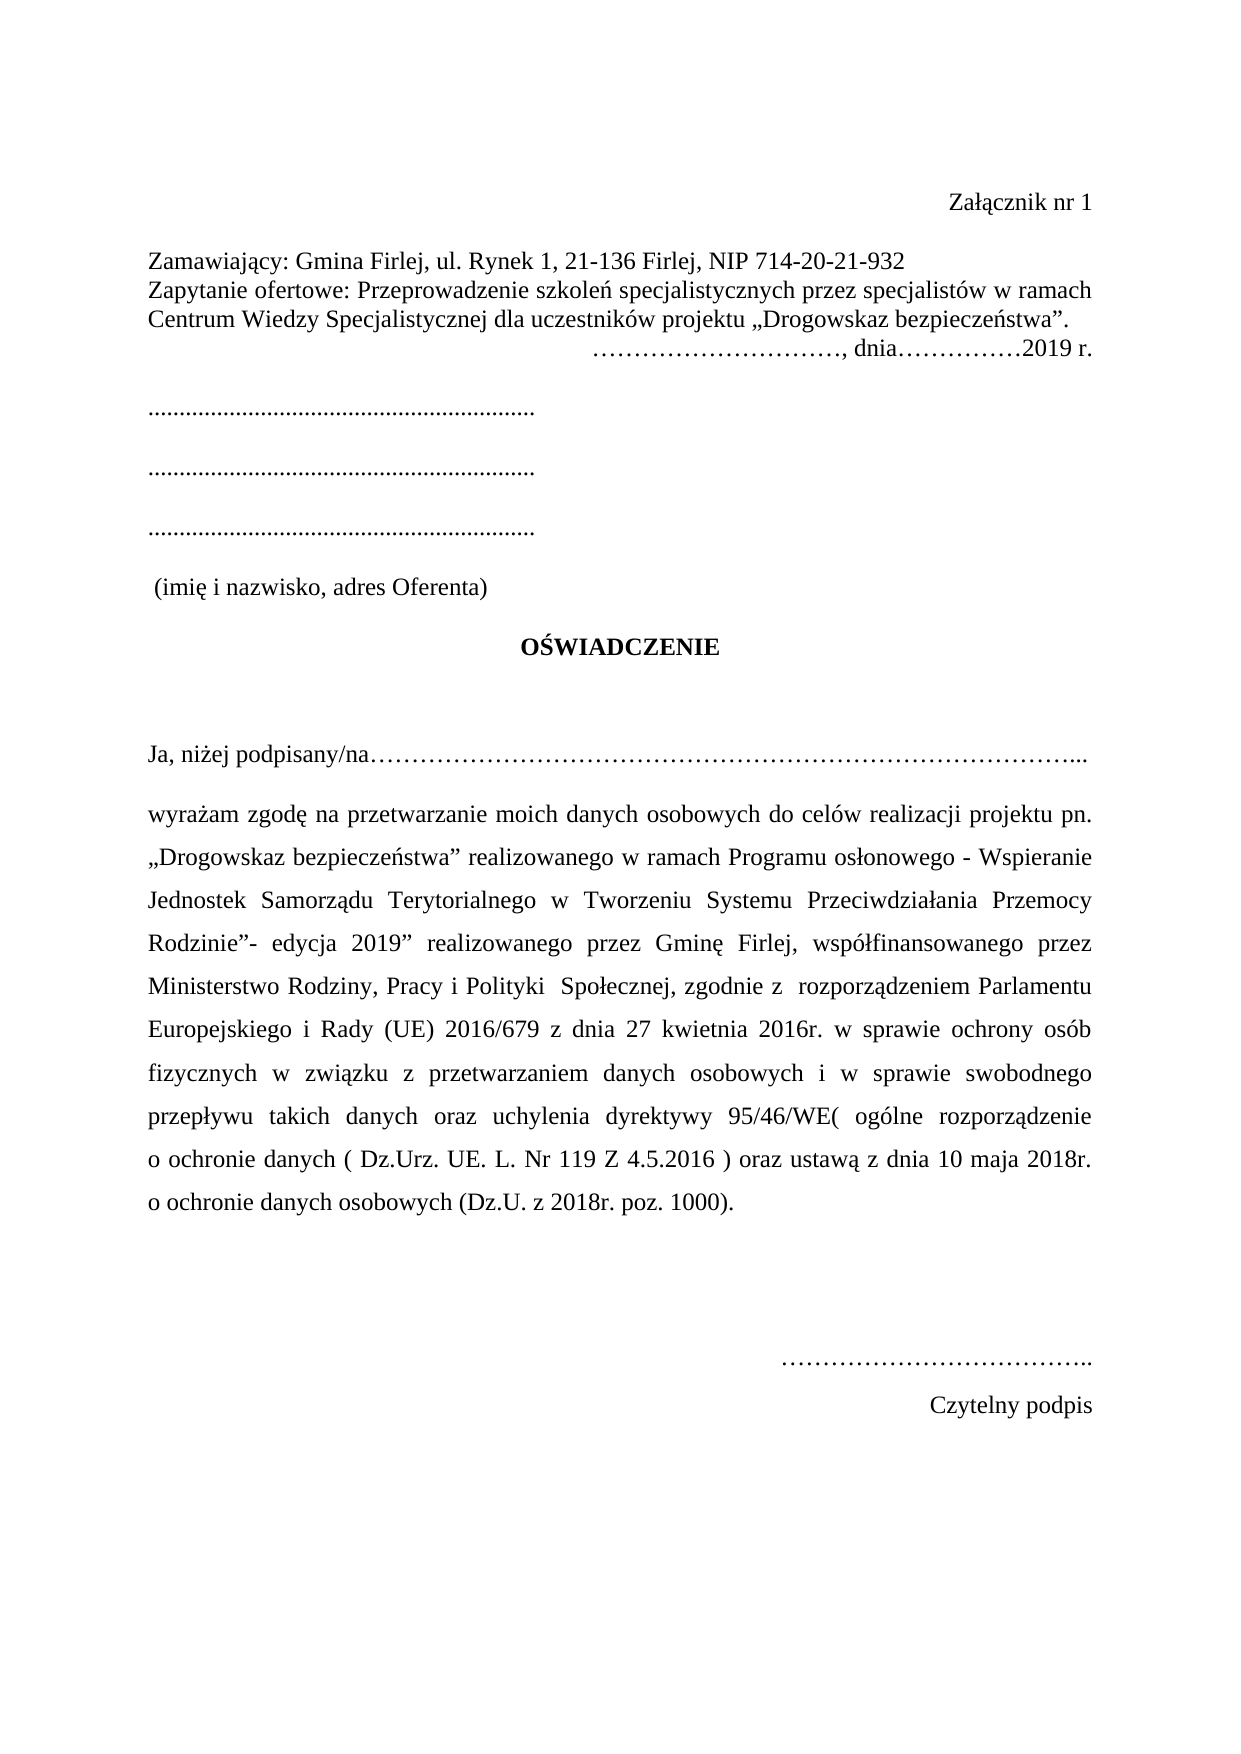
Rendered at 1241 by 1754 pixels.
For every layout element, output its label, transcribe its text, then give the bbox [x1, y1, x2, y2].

text Ja, niżej podpisany/na…………………………………………………………………………... [148, 739, 1093, 768]
text Zamawiający: Gmina Firlej, ul. Rynek 1, 21-136 Firlej, NIP 714-20-21-932 [148, 246, 1093, 275]
text wyrażam zgodę na przetwarzanie moich danych osobowych do celów realizacji projektu pn. „Drogowskaz bezpieczeństwa” realizowanego w ramach Programu osłonowego - Wspieranie Jednostek Samorządu Terytorialnego w Tworzeniu Systemu Przeciwdziałania Przemocy Rodzinie”- edycja realizowanego przez Gminę Firlej, współfinansowanego przez Ministerstwo Rodziny, Pracy i Polityki Społecznej, zgodnie z rozporządzeniem Parlamentu Europejskiego i Rady (UE) 2016/679 z dnia 27 kwietnia 2016r. w sprawie ochrony osób fizycznych w związku z przetwarzaniem danych osobowych i w sprawie swobodnego przepływu takich danych oraz uchylenia dyrektywy 95/46/WE( ogólne rozporządzenie o ochronie danych ( Dz.Urz. UE. L. Nr 119 Z 4.5.2016 ) oraz ustawą z dnia 10 maja 2018r. o ochronie danych osobowych (Dz.U. z 2018r. poz. 1000). [148, 799, 1093, 1216]
text .............................................................. [148, 392, 1093, 421]
text .............................................................. [148, 512, 1093, 541]
text Załącznik nr 1 [148, 187, 1093, 215]
text .............................................................. [148, 452, 1093, 481]
text Zapytanie ofertowe: Przeprowadzenie szkoleń specjalistycznych przez specjalistów w ramach Centrum Wiedzy Specjalistycznej dla uczestników projektu „Drogowskaz bezpieczeństwa”. [148, 275, 1093, 333]
text OŚWIADCZENIE [148, 632, 1093, 660]
text (imię i nazwisko, adres Oferenta) [148, 572, 1093, 601]
text Czytelny podpis [148, 1390, 1093, 1419]
text …………………………, dnia……………2019 r. [148, 333, 1093, 361]
text ……………………………….. [148, 1342, 1093, 1371]
